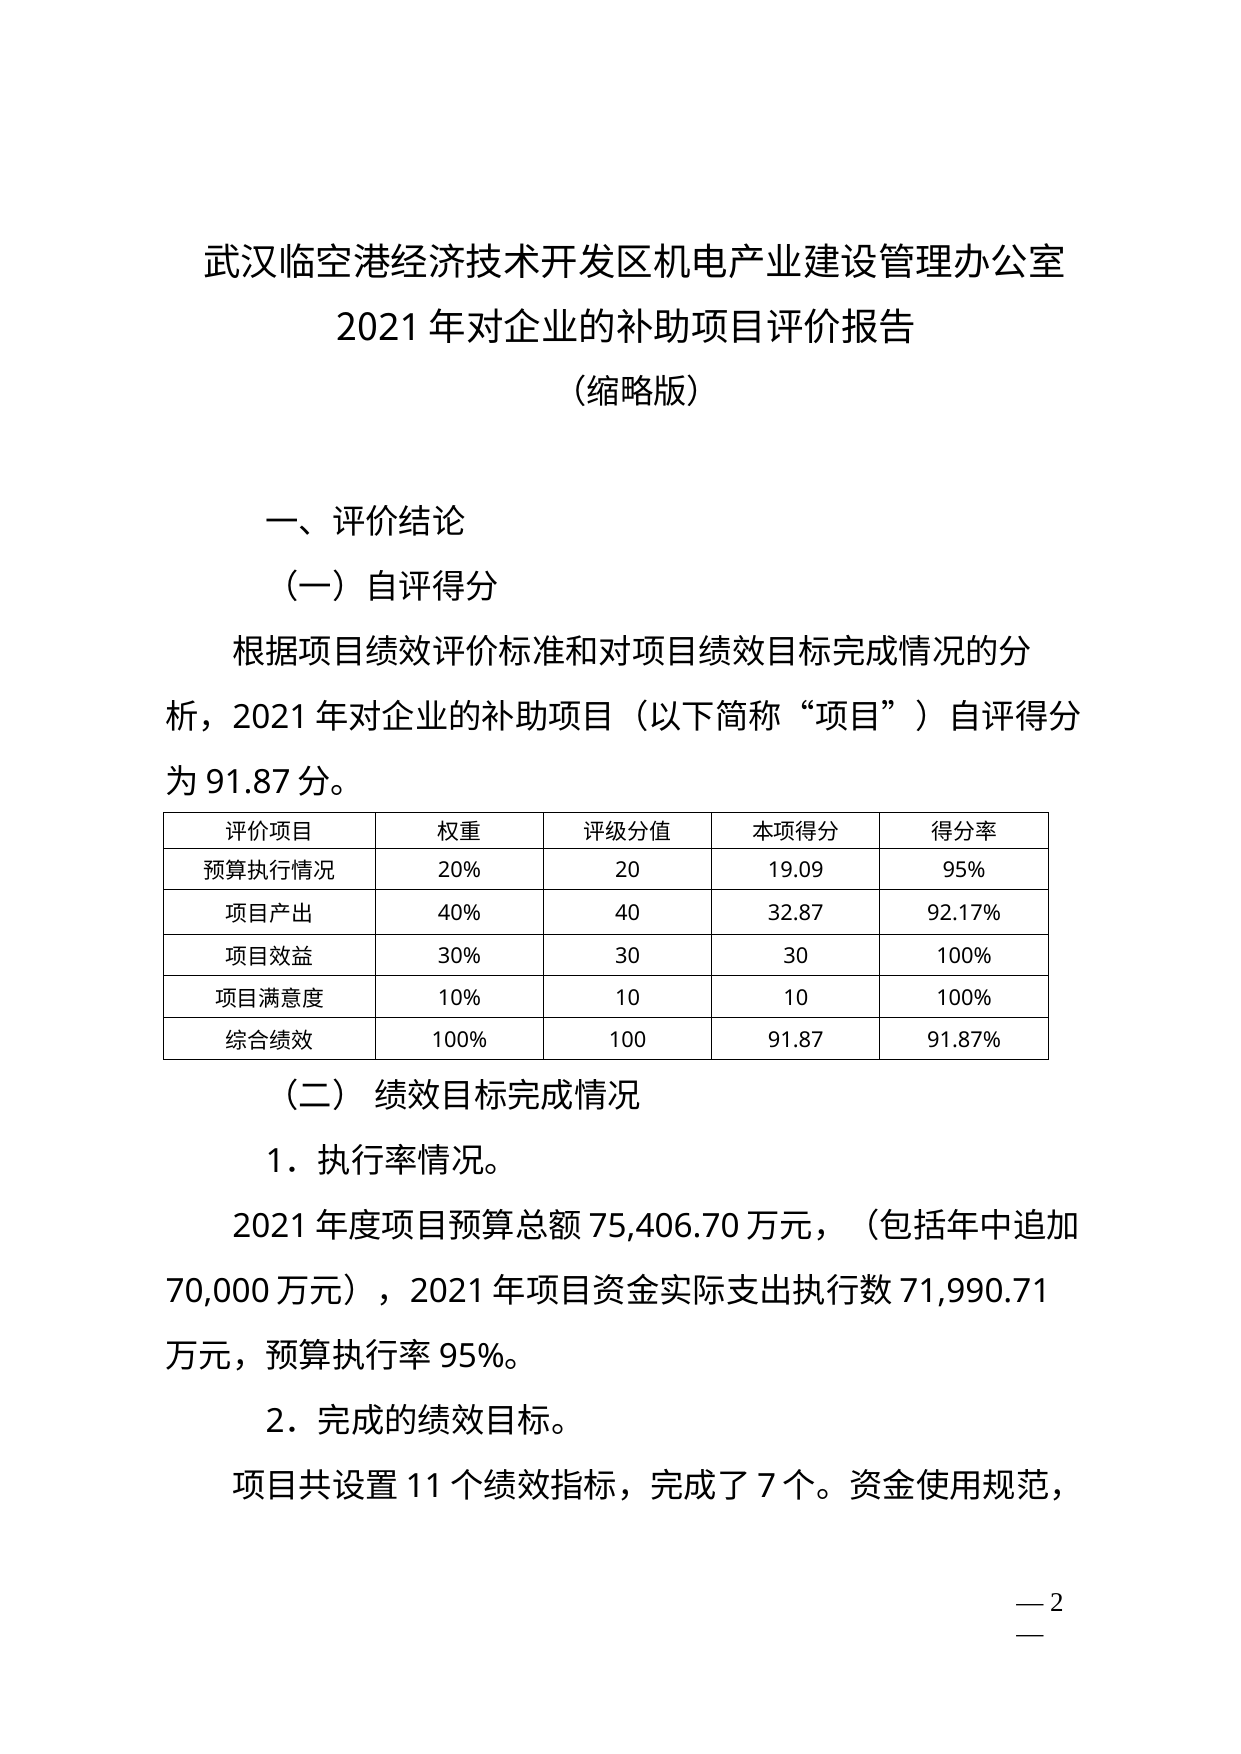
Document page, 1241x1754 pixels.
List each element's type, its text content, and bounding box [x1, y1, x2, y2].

table_cell 91.87% [880, 1018, 1048, 1059]
table_cell 项目效益 [164, 935, 375, 975]
table_cell 10% [376, 976, 543, 1017]
table_cell 91.87 [712, 1018, 879, 1059]
table_cell 10 [544, 976, 711, 1017]
table_cell 综合绩效 [164, 1018, 375, 1059]
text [165, 1450, 1087, 1515]
list 完成的绩效目标。 [265, 1385, 1087, 1450]
table_cell 30 [544, 935, 711, 975]
table_header 评级分值 [544, 813, 711, 847]
table_cell 100 [544, 1018, 711, 1059]
text 武汉临空港经济技术开发区机电产业建设管理办公室 [165, 227, 1087, 292]
table_cell 40% [376, 890, 543, 934]
table_cell 100% [376, 1018, 543, 1059]
table_cell 30 [712, 935, 879, 975]
table_cell 40 [544, 890, 711, 934]
table_cell 32.87 [712, 890, 879, 934]
table_header 本项得分 [712, 813, 879, 847]
table_cell 95% [880, 849, 1048, 889]
table_cell 19.09 [712, 849, 879, 889]
list 自评得分 [265, 552, 1087, 617]
table_cell 20% [376, 849, 543, 889]
list 绩效目标完成情况 [265, 1060, 1087, 1125]
table_cell 30% [376, 935, 543, 975]
table_header 得分率 [880, 813, 1048, 847]
text （缩略版） [165, 357, 1087, 422]
table_cell 92.17% [880, 890, 1048, 934]
text 2021年对企业的补助项目评价报告 [165, 292, 1087, 357]
table_header 评价项目 [164, 813, 375, 847]
table_cell 20 [544, 849, 711, 889]
text 2021年度项目预算总额75,406.70万元，（包括年中追加70,000万元），2021年项目资金实际支出执行数71,990.71万元，预算执行率95%。 [165, 1190, 1087, 1385]
table_cell 100% [880, 935, 1048, 975]
table_cell 100% [880, 976, 1048, 1017]
list 执行率情况。 [265, 1125, 1087, 1190]
table_cell 10 [712, 976, 879, 1017]
table_header 权重 [376, 813, 543, 847]
table_cell 项目满意度 [164, 976, 375, 1017]
list 评价结论 [265, 487, 1087, 552]
table_cell 项目产出 [164, 890, 375, 934]
list 根据项目绩效评价标准和对项目绩效目标完成情况的分析，2021年对企业的补助项目（以下简称“项目”）自评得分为91.87分。 [165, 617, 1087, 812]
table_cell 预算执行情况 [164, 849, 375, 889]
